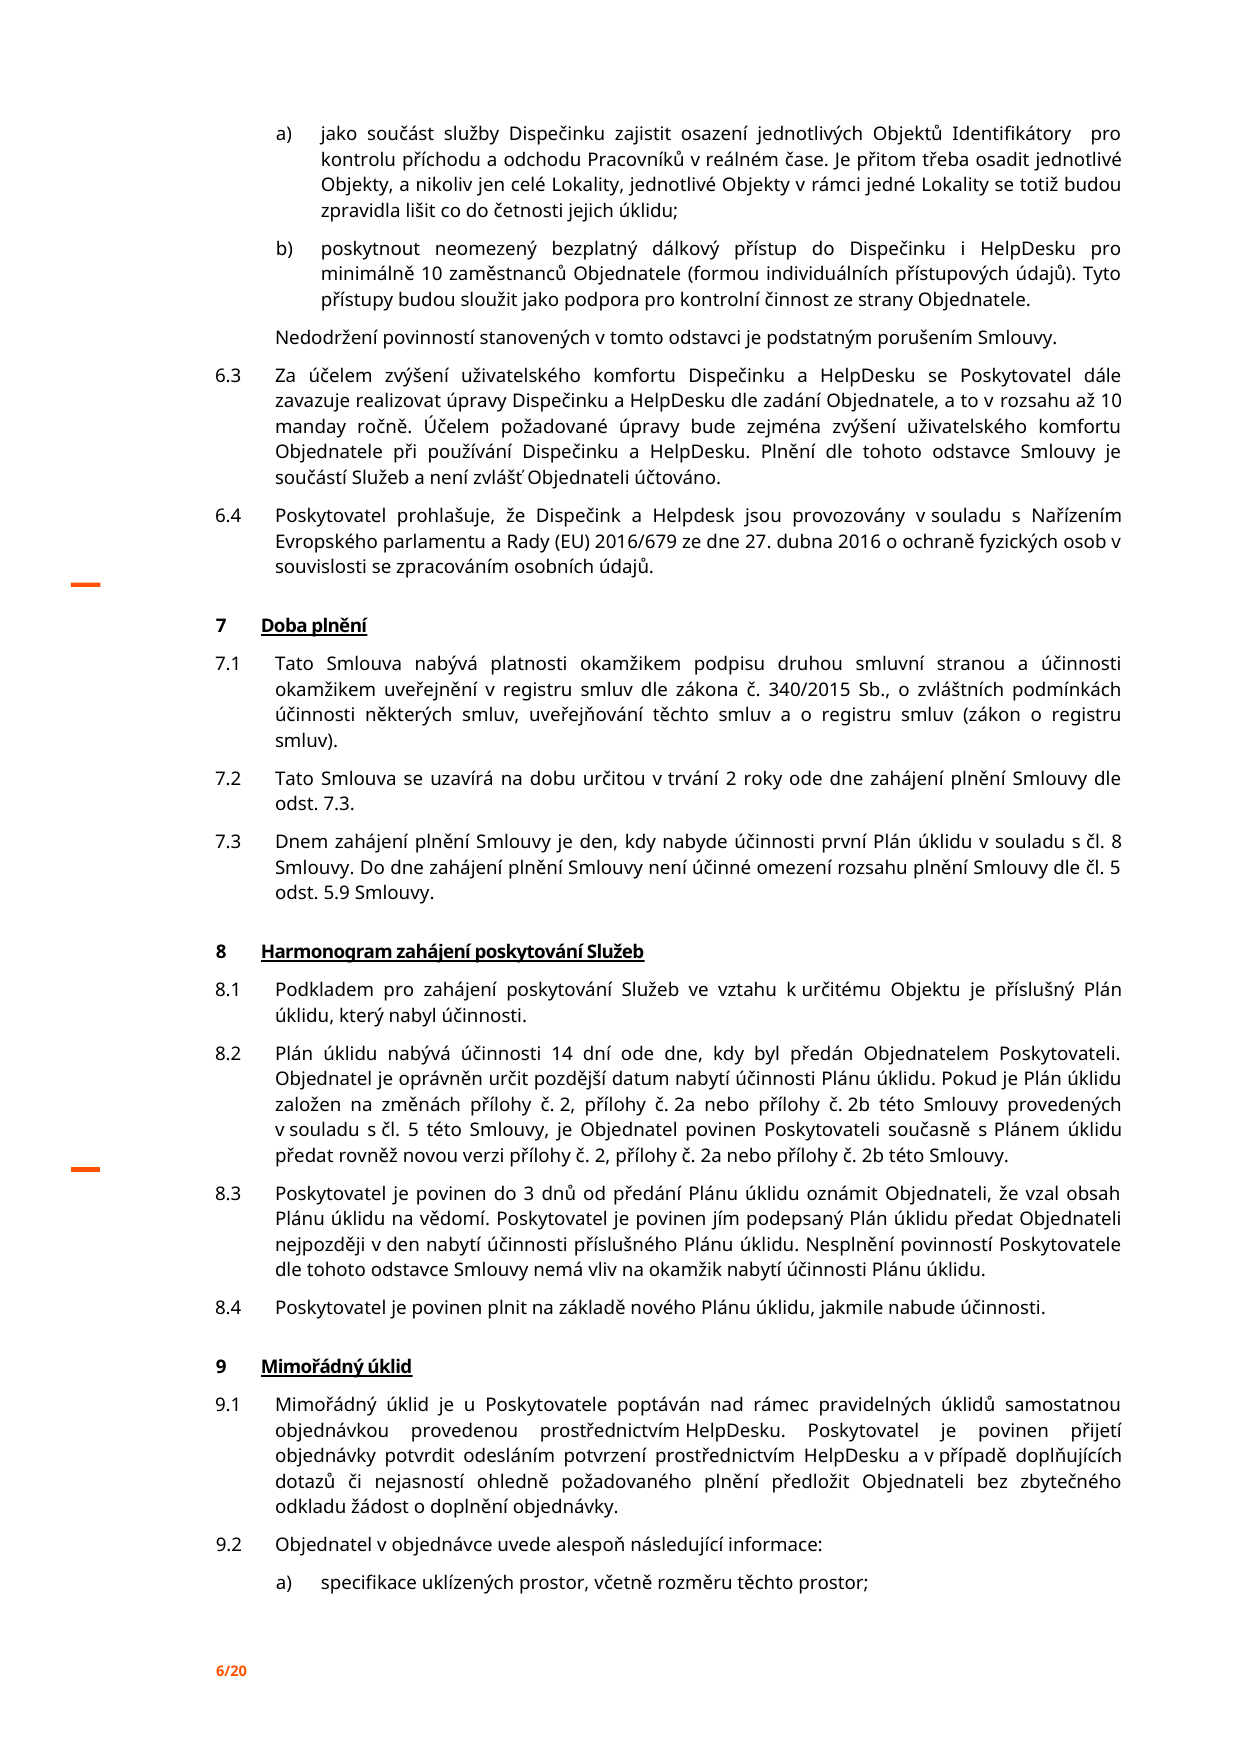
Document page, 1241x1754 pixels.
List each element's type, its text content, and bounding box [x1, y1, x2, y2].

subtitle Poskytovatel je povinen plnit na základě nového Plánu úklidu, jakmile nabude účinnosti. [215, 1294, 1122, 1320]
subtitle Poskytovatel je povinen do 3 dnů od předání Plánu úklidu oznámit Objednateli, že vzal obsah Plánu úklidu na vědomí. Poskytovatel je povinen jím podepsaný Plán úklidu předat Objednateli nejpozději v den nabytí účinnosti příslušného Plánu úklidu. Nesplnění povinností Poskytovatele dle tohoto odstavce Smlouvy nemá vliv na okamžik nabytí účinnosti Plánu úklidu. [215, 1180, 1122, 1282]
subtitle Za účelem zvýšení uživatelského komfortu Dispečinku a HelpDesku se Poskytovatel dále zavazuje realizovat úpravy Dispečinku a HelpDesku dle zadání Objednatele, a to v rozsahu až 10 manday ročně. Účelem požadované úpravy bude zejména zvýšení uživatelského komfortu Objednatele při používání Dispečinku a HelpDesku. Plnění dle tohoto odstavce Smlouvy je součástí Služeb a není zvlášť Objednateli účtováno. [215, 362, 1122, 490]
subtitle Harmonogram zahájení poskytování Služeb [216, 938, 1122, 964]
subtitle Objednatel v objednávce uvede alespoň následující informace: [216, 1532, 1122, 1557]
subtitle Dnem zahájení plnění Smlouvy je den, kdy nabyde účinnosti první Plán úklidu v souladu s čl. 8 Smlouvy. Do dne zahájení plnění Smlouvy není účinné omezení rozsahu plnění Smlouvy dle čl. 5 odst. 5.9 Smlouvy. [215, 828, 1122, 905]
subtitle Plán úklidu nabývá účinnosti 14 dní ode dne, kdy byl předán Objednatelem Poskytovateli. Objednatel je oprávněn určit pozdější datum nabytí účinnosti Plánu úklidu. Pokud je Plán úklidu založen na změnách přílohy č. 2, přílohy č. 2a nebo přílohy č. 2b této Smlouvy provedených v souladu s čl. 5 této Smlouvy, je Objednatel povinen Poskytovateli současně s Plánem úklidu předat rovněž novou verzi přílohy č. 2, přílohy č. 2a nebo přílohy č. 2b této Smlouvy. [215, 1040, 1122, 1167]
subtitle Mimořádný úklid [216, 1353, 1122, 1379]
subtitle Tato Smlouva se uzavírá na dobu určitou v trvání 2 roky ode dne zahájení plnění Smlouvy dle odst. 7.3. [215, 765, 1122, 816]
subtitle Tato Smlouva nabývá platnosti okamžikem podpisu druhou smluvní stranou a účinnosti okamžikem uveřejnění v registru smluv dle zákona č. 340/2015 Sb., o zvláštních podmínkách účinnosti některých smluv, uveřejňování těchto smluv a o registru smluv (zákon o registru smluv). [215, 650, 1122, 752]
subtitle Poskytovatel prohlašuje, že Dispečink a Helpdesk jsou provozovány v souladu s Nařízením Evropského parlamentu a Rady (EU) 2016/679 ze dne 27. dubna 2016 o ochraně fyzických osob v souvislosti se zpracováním osobních údajů. [215, 502, 1122, 579]
subtitle Podkladem pro zahájení poskytování Služeb ve vztahu k určitému Objektu je příslušný Plán úklidu, který nabyl účinnosti. [215, 976, 1122, 1027]
subtitle poskytnout neomezený bezplatný dálkový přístup do Dispečinku i HelpDesku pro minimálně 10 zaměstnanců Objednatele (formou individuálních přístupových údajů). Tyto přístupy budou sloužit jako podpora pro kontrolní činnost ze strany Objednatele. [276, 235, 1122, 312]
subtitle jako součást služby Dispečinku zajistit osazení jednotlivých Objektů Identifikátory pro kontrolu příchodu a odchodu Pracovníků v reálném čase. Je přitom třeba osadit jednotlivé Objekty, a nikoliv jen celé Lokality, jednotlivé Objekty v rámci jedné Lokality se totiž budou zpravidla lišit co do četnosti jejich úklidu; [276, 121, 1122, 223]
subtitle specifikace uklízených prostor, včetně rozměru těchto prostor; [276, 1569, 1122, 1595]
subtitle Mimořádný úklid je u Poskytovatele poptáván nad rámec pravidelných úklidů samostatnou objednávkou provedenou prostřednictvím HelpDesku. Poskytovatel je povinen přijetí objednávky potvrdit odesláním potvrzení prostřednictvím HelpDesku a v případě doplňujících dotazů či nejasností ohledně požadovaného plnění předložit Objednateli bez zbytečného odkladu žádost o doplnění objednávky. [215, 1391, 1122, 1519]
subtitle Nedodržení povinností stanovených v tomto odstavci je podstatným porušením Smlouvy. [275, 324, 1122, 350]
subtitle Doba plnění [216, 612, 1122, 638]
